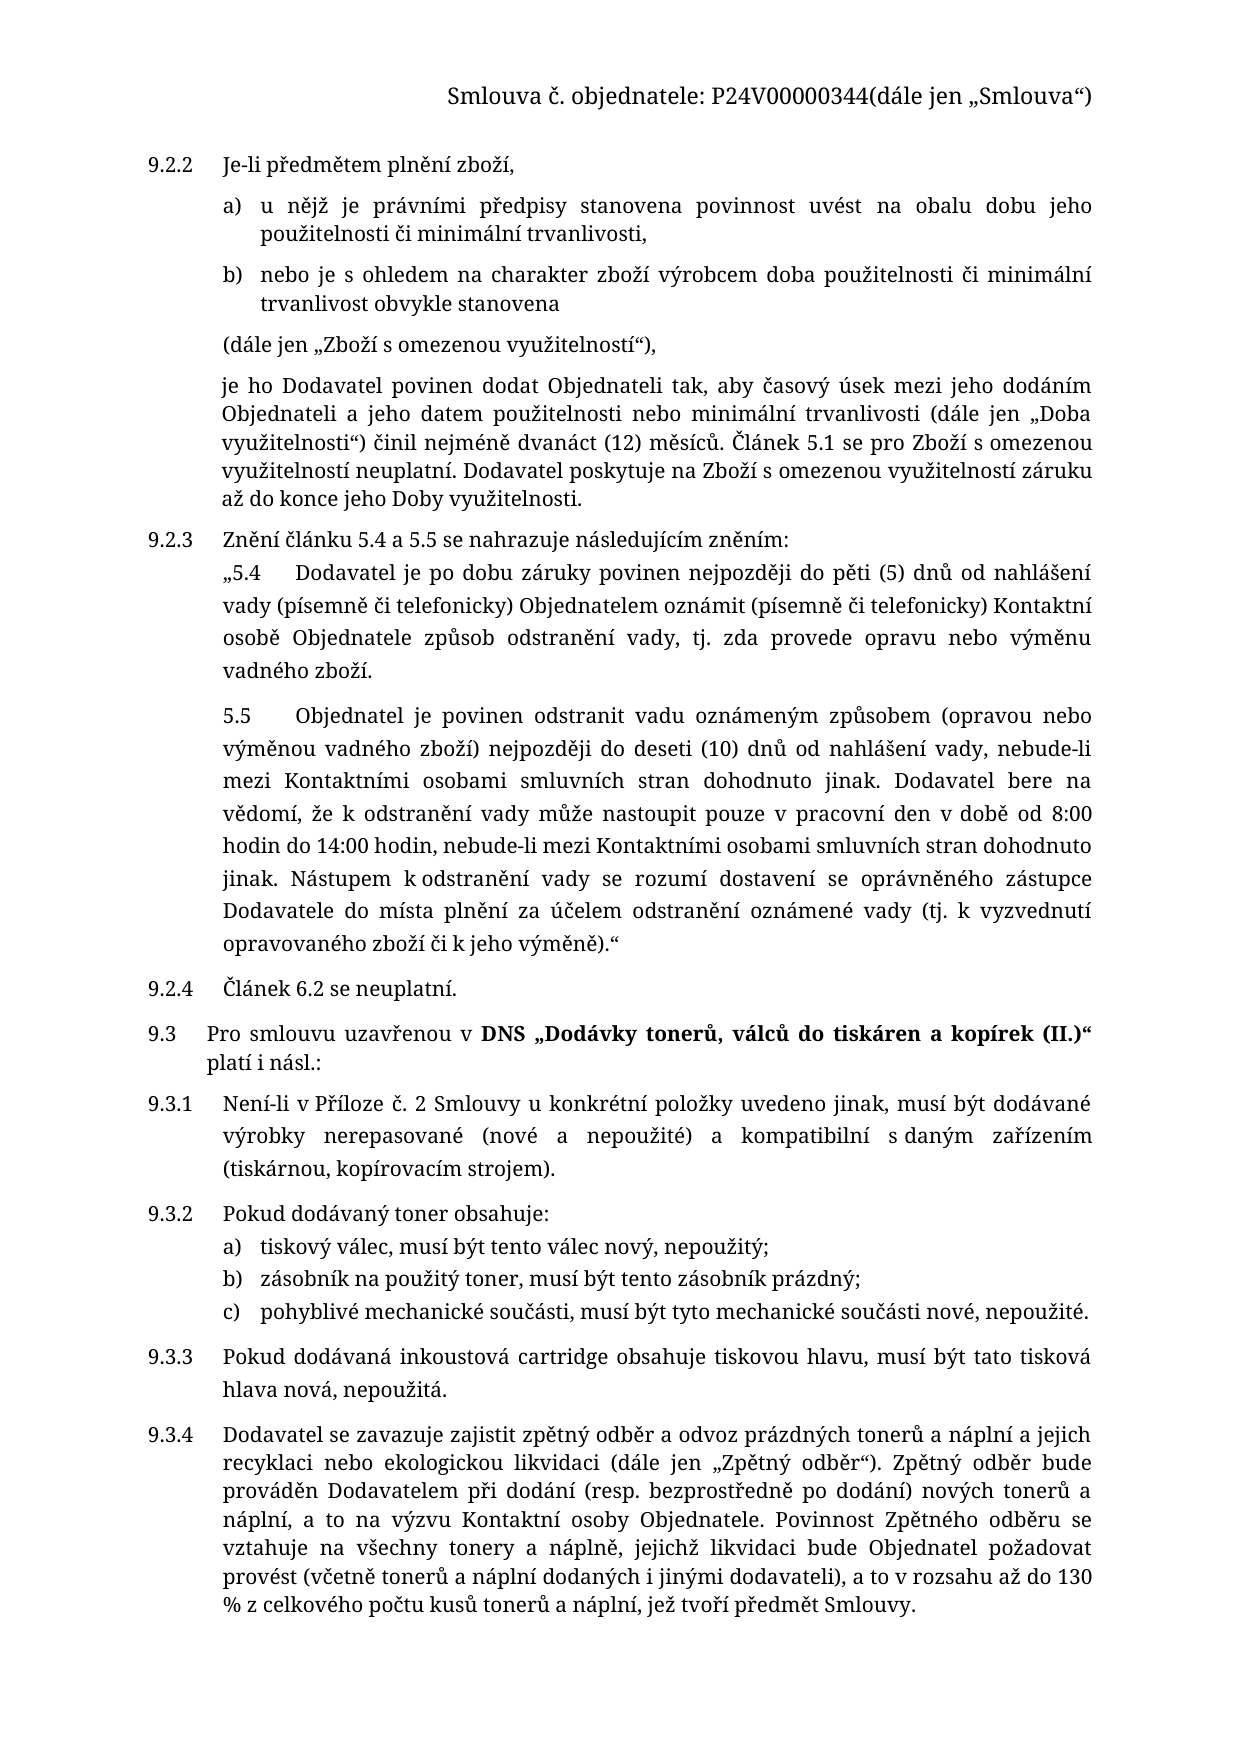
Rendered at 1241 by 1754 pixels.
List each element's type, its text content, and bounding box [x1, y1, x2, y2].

list Znění článku 5.4 a 5.5 se nahrazuje následujícím zněním: [148, 526, 1093, 554]
list Dodavatel se zavazuje zajistit zpětný odběr a odvoz prázdných tonerů a náplní a jejich recyklaci nebo ekologickou likvidaci (dále jen „Zpětný odběr“). Zpětný odběr bude prováděn Dodavatelem při dodání (resp. bezprostředně po dodání) nových tonerů a náplní, a to na výzvu Kontaktní osoby Objednatele. Povinnost Zpětného odběru se vztahuje na všechny tonery a náplně, jejichž likvidaci bude Objednatel požadovat provést (včetně tonerů a náplní dodaných i jinými dodavateli), a to v rozsahu až do 130 % z celkového počtu kusů tonerů a náplní, jež tvoří předmět Smlouvy. [148, 1420, 1093, 1619]
list „5.4 Dodavatel je po dobu záruky povinen nejpozději do pěti (5) dnů od nahlášení vady (písemně či telefonicky) Objednatelem oznámit (písemně či telefonicky) Kontaktní osobě Objednatele způsob odstranění vady, tj. zda provede opravu nebo výměnu vadného zboží. [223, 558, 1093, 684]
text (dále jen „Zboží s omezenou využitelností“), [223, 330, 1093, 358]
list tiskový válec, musí být tento válec nový, nepoužitý; [223, 1232, 1093, 1260]
list pohyblivé mechanické součásti, musí být tyto mechanické součásti nové, nepoužité. [223, 1297, 1093, 1325]
list Není-li v Příloze č. 2 Smlouvy u konkrétní položky uvedeno jinak, musí být dodávané výrobky nerepasované (nové a nepoužité) a kompatibilní s daným zařízením (tiskárnou, kopírovacím strojem). [148, 1089, 1093, 1182]
list zásobník na použitý toner, musí být tento zásobník prázdný; [223, 1264, 1093, 1293]
list Pro smlouvu uzavřenou v DNS „Dodávky tonerů, válců do tiskáren a kopírek (II.)“ platí i násl.: [148, 1019, 1093, 1076]
list Je-li předmětem plnění zboží, [148, 150, 1093, 179]
list Pokud dodávaný toner obsahuje: [148, 1199, 1093, 1228]
list nebo je s ohledem na charakter zboží výrobcem doba použitelnosti či minimální trvanlivost obvykle stanovena [223, 261, 1093, 317]
list Článek 6.2 se neuplatní. [148, 974, 1093, 1003]
list u nějž je právními předpisy stanovena povinnost uvést na obalu dobu jeho použitelnosti či minimální trvanlivosti, [223, 191, 1093, 248]
list Pokud dodávaná inkoustová cartridge obsahuje tiskovou hlavu, musí být tato tisková hlava nová, nepoužitá. [148, 1342, 1093, 1403]
text je ho Dodavatel povinen dodat Objednateli tak, aby časový úsek mezi jeho dodáním Objednateli a jeho datem použitelnosti nebo minimální trvanlivosti (dále jen „Doba využitelnosti“) činil nejméně dvanáct (12) měsíců. Článek 5.1 se pro Zboží s omezenou využitelností neuplatní. Dodavatel poskytuje na Zboží s omezenou využitelností záruku až do konce jeho Doby využitelnosti. [221, 371, 1093, 513]
list 5.5 Objednatel je povinen odstranit vadu oznámeným způsobem (opravou nebo výměnou vadného zboží) nejpozději do deseti (10) dnů od nahlášení vady, nebude-li mezi Kontaktními osobami smluvních stran dohodnuto jinak. Dodavatel bere na vědomí, že k odstranění vady může nastoupit pouze v pracovní den v době od 8:00 hodin do 14:00 hodin, nebude-li mezi Kontaktními osobami smluvních stran dohodnuto jinak. Nástupem k odstranění vady se rozumí dostavení se oprávněného zástupce Dodavatele do místa plnění za účelem odstranění oznámené vady (tj. k vyzvednutí opravovaného zboží či k jeho výměně).“ [223, 701, 1093, 958]
